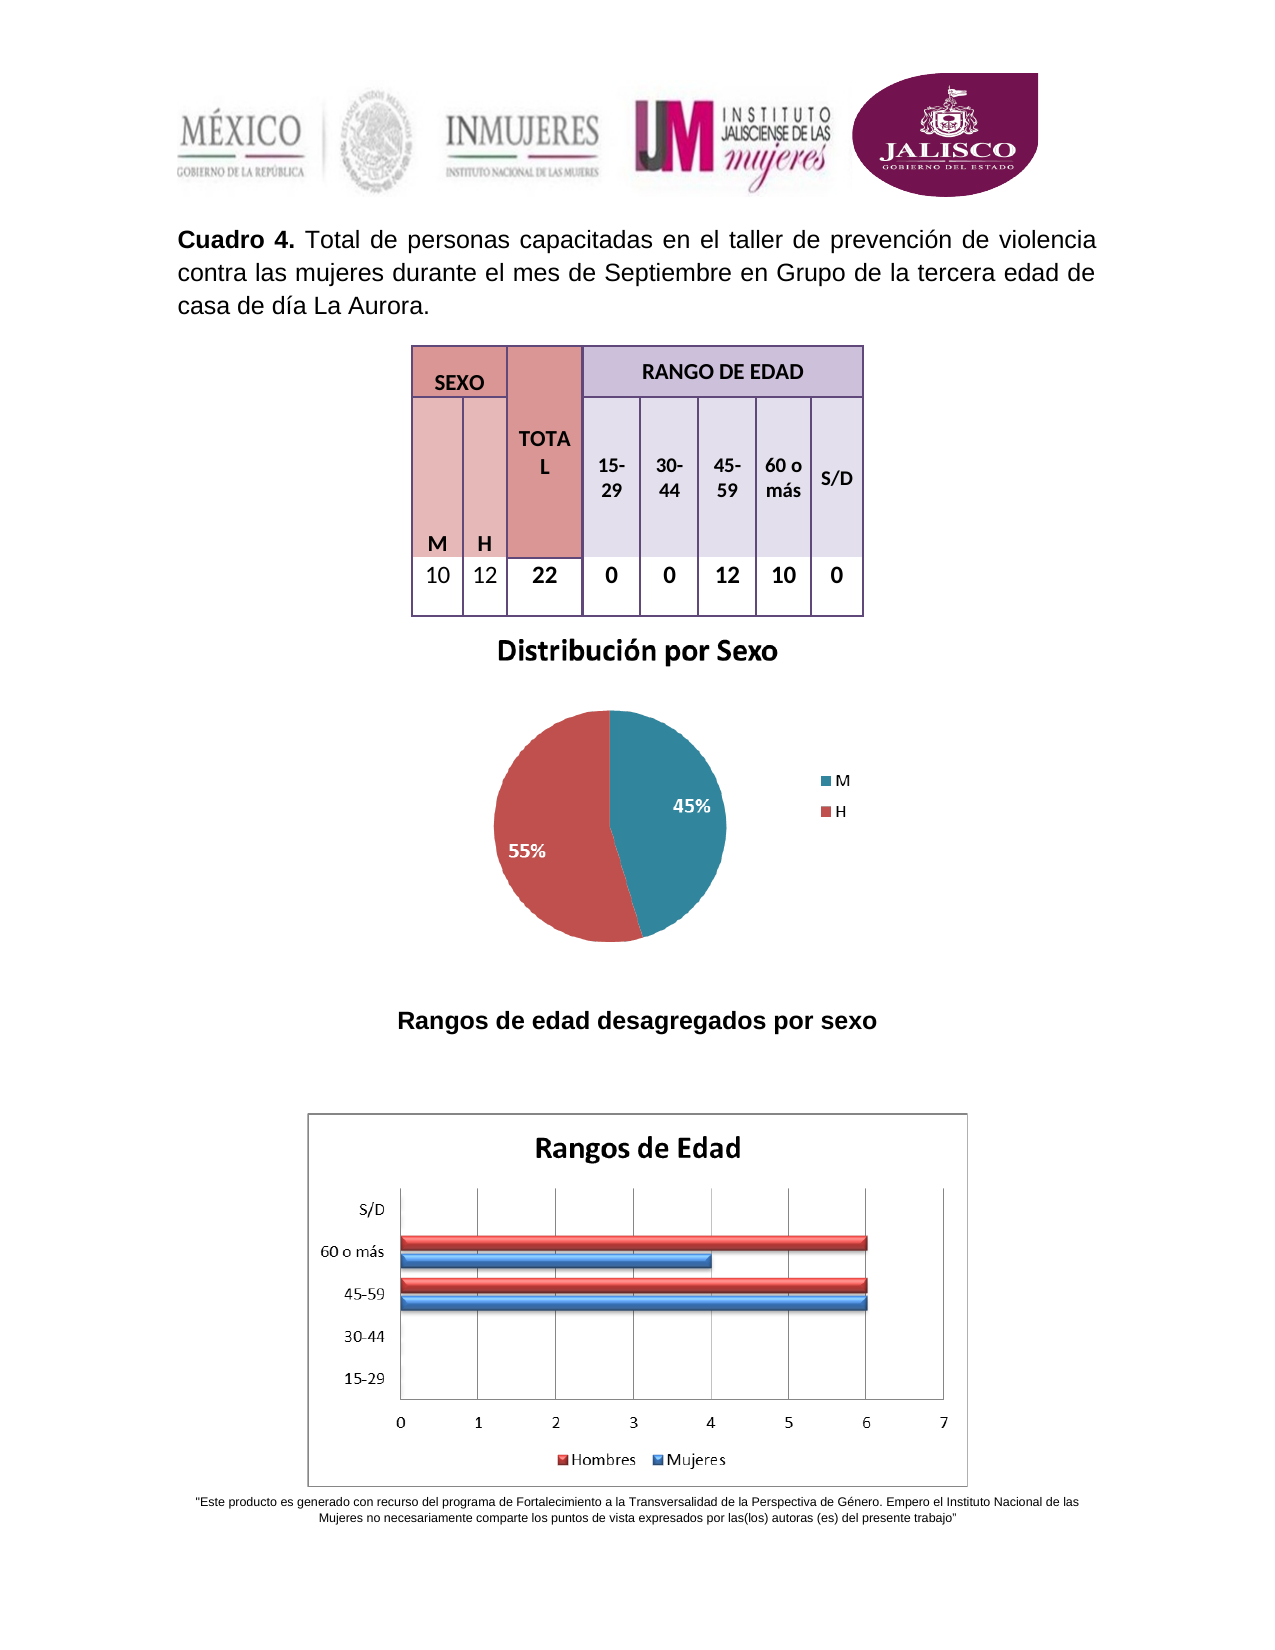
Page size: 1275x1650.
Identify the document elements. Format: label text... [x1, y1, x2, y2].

table_cell 22 [508, 559, 581, 614]
table_header TOTAL [508, 347, 581, 557]
table_cell 0 [641, 557, 697, 614]
picture [307, 1113, 968, 1487]
table_cell 10 [757, 557, 810, 614]
table_cell 15-29 [584, 398, 639, 557]
table_cell 45-59 [699, 398, 755, 557]
picture [311, 616, 964, 981]
table_header SEXO [413, 347, 506, 396]
table_cell M [413, 398, 462, 557]
text Rangos de edad desagregados por sexo [177, 1006, 1098, 1035]
table_cell 0 [584, 557, 639, 614]
table_cell 30-44 [641, 398, 697, 557]
table_cell 0 [812, 557, 862, 614]
table_cell 60 o más [757, 398, 810, 557]
table_cell 12 [464, 557, 506, 614]
table_header RANGO DE EDAD [584, 347, 862, 396]
table_cell 10 [413, 557, 462, 614]
table_cell 12 [699, 557, 755, 614]
picture [177, 73, 1039, 197]
table_cell S/D [812, 398, 862, 557]
text Cuadro 4. Total de personas capacitadas en el taller de prevención de violencia contra las mujeres durante el mes de Septiembre en Grupo de la tercera edad de casa de día La Aurora. [177, 225, 1098, 320]
table_cell H [464, 398, 506, 557]
